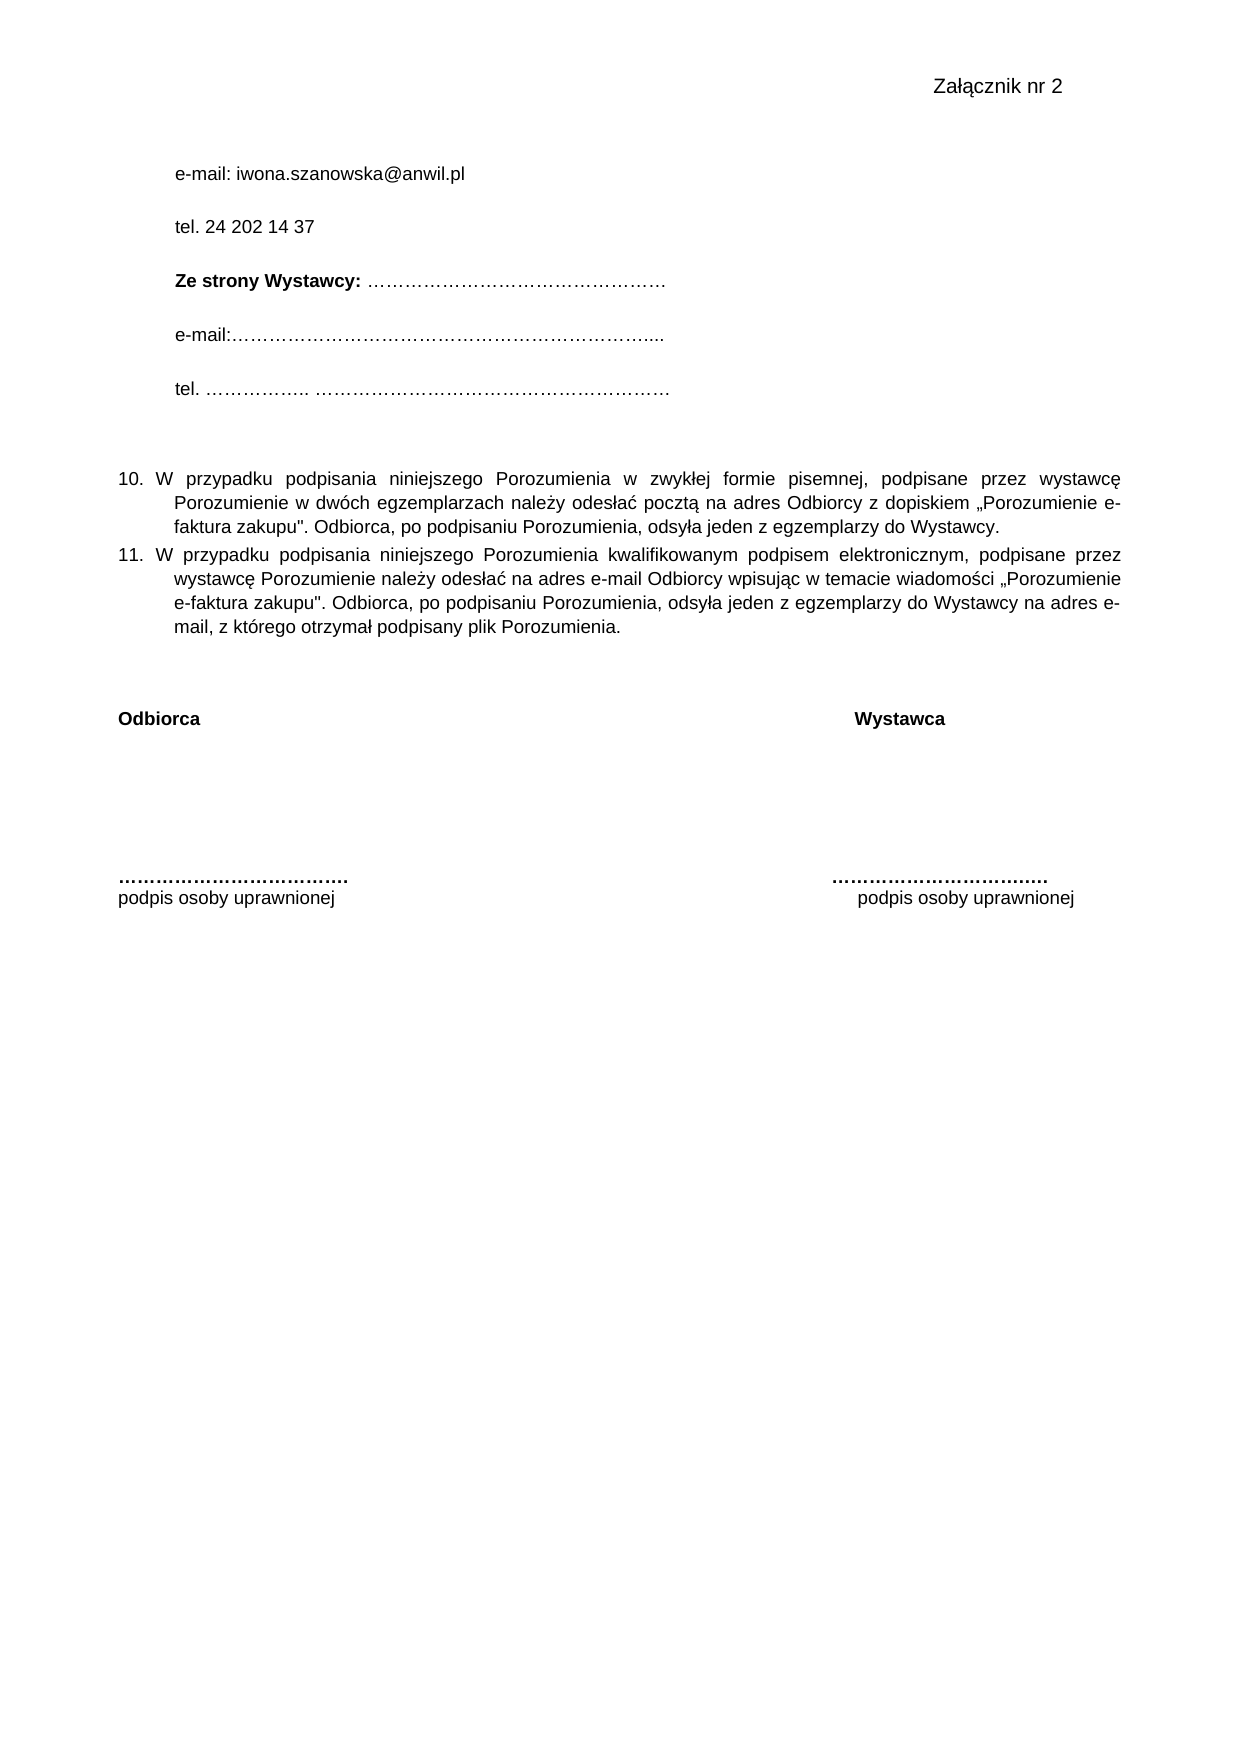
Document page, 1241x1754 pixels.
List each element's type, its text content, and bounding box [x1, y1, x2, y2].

text tel. 24 202 14 37 [175, 216, 983, 238]
text podpis osoby uprawnionej [857, 887, 1122, 909]
text Odbiorca Wystawca [118, 708, 1122, 729]
text e-mail:………………………………………………………….... [175, 324, 983, 346]
text ………………………………. ………………………….…. [118, 866, 1122, 887]
list W przypadku podpisania niniejszego Porozumienia w zwykłej formie pisemnej, podpisane przez wystawcę Porozumienie w dwóch egzemplarzach należy odesłać pocztą na adres Odbiorcy z dopiskiem „Porozumienie e-faktura zakupu". Odbiorca, po podpisaniu Porozumienia, odsyła jeden z egzemplarzy do Wystawcy. [118, 466, 1122, 538]
text podpis osoby uprawnionej [118, 887, 381, 909]
text Ze strony Wystawcy: ………………………………………… [175, 270, 983, 292]
list W przypadku podpisania niniejszego Porozumienia kwalifikowanym podpisem elektronicznym, podpisane przez wystawcę Porozumienie należy odesłać na adres e-mail Odbiorcy wpisując w temacie wiadomości „Porozumienie e-faktura zakupu". Odbiorca, po podpisaniu Porozumienia, odsyła jeden z egzemplarzy do Wystawcy na adres e-mail, z którego otrzymał podpisany plik Porozumienia. [118, 543, 1122, 638]
text e-mail: iwona.szanowska@anwil.pl [175, 162, 983, 184]
text tel. …………….. ………………………………………………… [175, 378, 983, 399]
